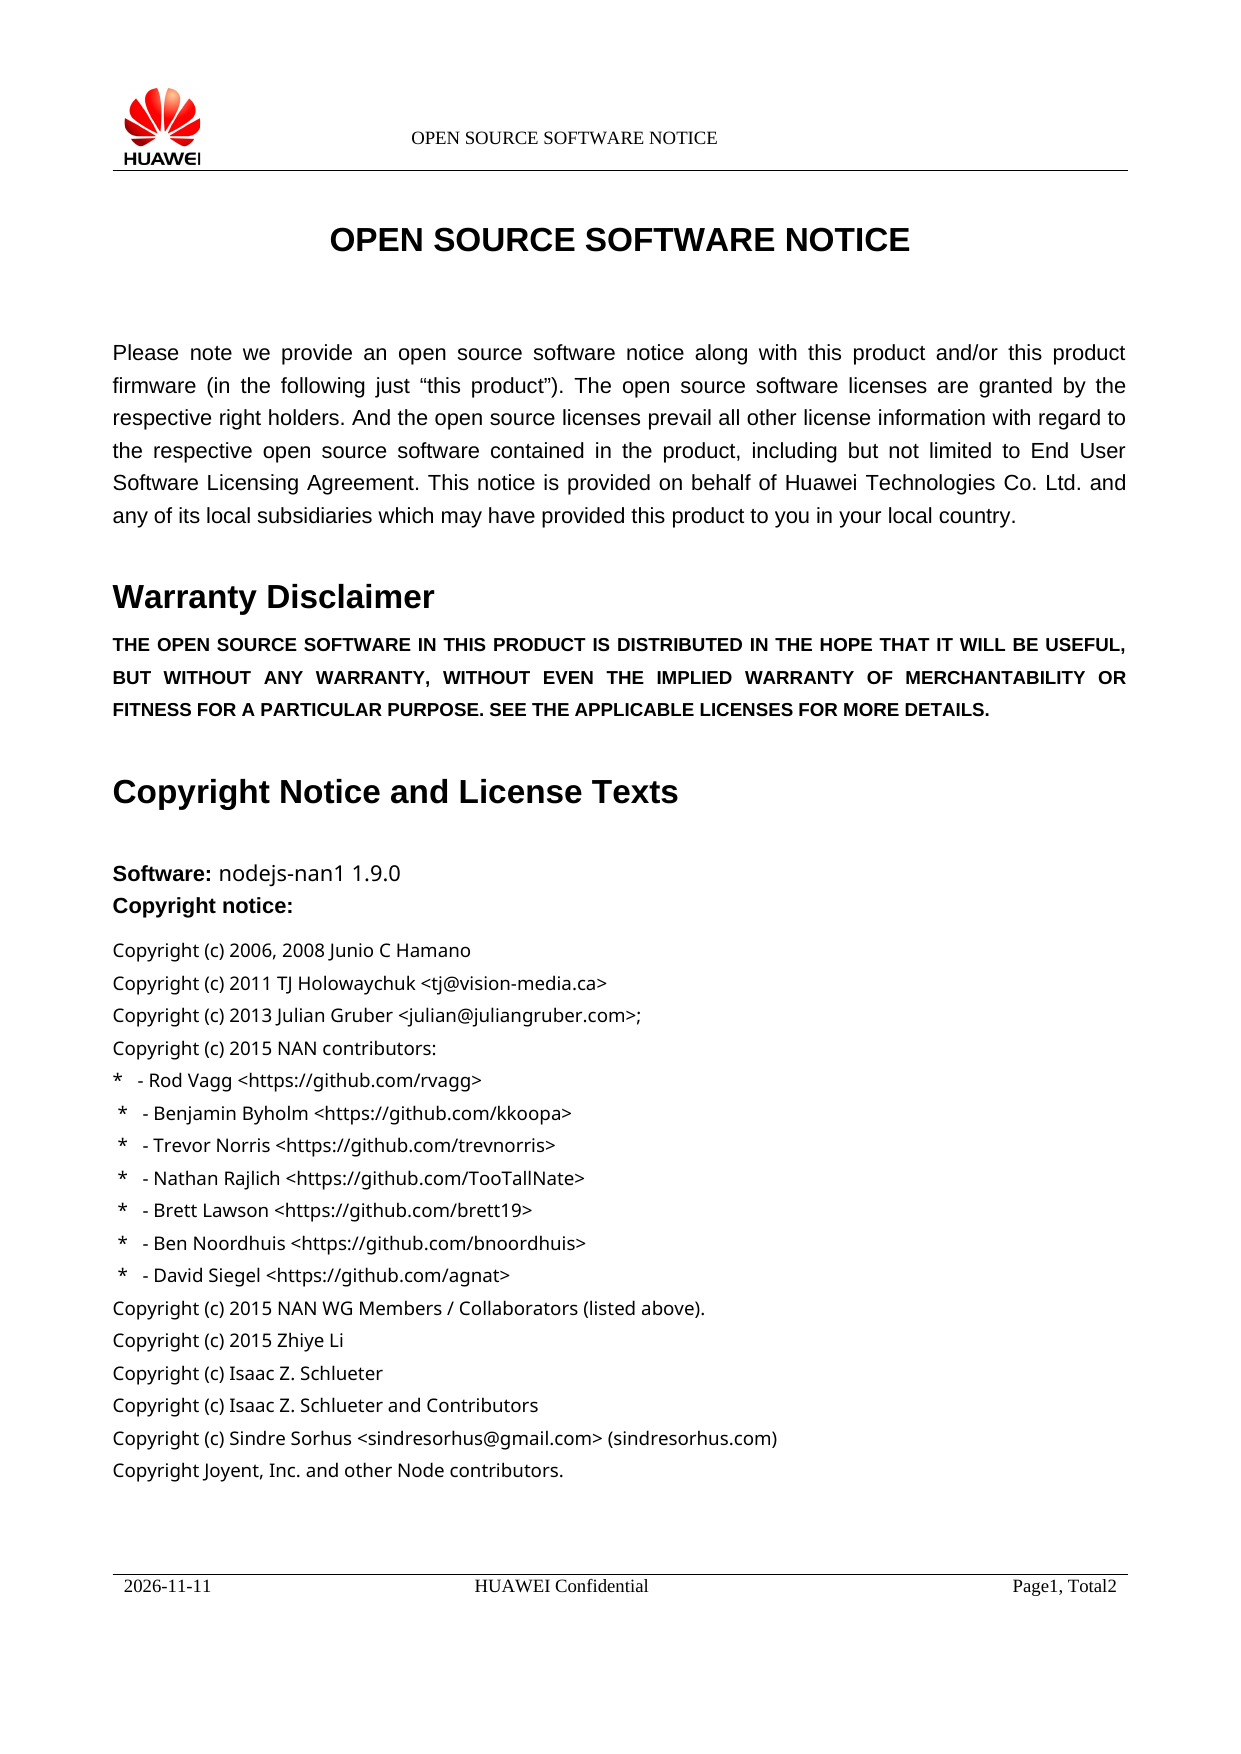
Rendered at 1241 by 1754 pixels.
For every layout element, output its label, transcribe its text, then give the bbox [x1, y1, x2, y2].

picture [124, 88, 201, 165]
text Copyright (c) 2015 Zhiye Li [112, 1324, 1128, 1356]
text Copyright (c) 2015 NAN WG Members / Collaborators (listed above). [112, 1291, 1128, 1324]
title Software: nodejs-nan1 1.9.0 [112, 856, 1128, 889]
text Copyright (c) 2006, 2008 Junio C Hamano [112, 934, 1128, 966]
text * - Nathan Rajlich <https://github.com/TooTallNate> [112, 1161, 1128, 1194]
text Copyright Joyent, Inc. and other Node contributors. [112, 1454, 1128, 1486]
text Copyright Notice and License Texts [112, 759, 1128, 824]
text Copyright (c) 2013 Julian Gruber <julian@juliangruber.com>; [112, 999, 1128, 1031]
text Copyright (c) 2015 NAN contributors: [112, 1031, 1128, 1064]
text The open source software in this product is distributed in the hope that it will be useful, but WITHOUT ANY WARRANTY, without even the implied warranty of MERCHANTABILITY or FITNESS FOR A PARTICULAR PURPOSE. See the applicable licenses for more details. [112, 629, 1128, 726]
text * - David Siegel <https://github.com/agnat> [112, 1259, 1128, 1291]
text Copyright (c) Isaac Z. Schlueter and Contributors [112, 1389, 1128, 1421]
text Copyright (c) Sindre Sorhus <sindresorhus@gmail.com> (sindresorhus.com) [112, 1421, 1128, 1454]
text Copyright (c) 2011 TJ Holowaychuk <tj@vision-media.ca> [112, 966, 1128, 999]
text * - Benjamin Byholm <https://github.com/kkoopa> [112, 1096, 1128, 1129]
text Please note we provide an open source software notice along with this product and/or this product firmware (in the following just “this product”). The open source software licenses are granted by the respective right holders. And the open source licenses prevail all other license information with regard to the respective open source software contained in the product, including but not limited to End User Software Licensing Agreement. This notice is provided on behalf of Huawei Technologies Co. Ltd. and any of its local subsidiaries which may have provided this product to you in your local country. [112, 336, 1128, 531]
text * - Ben Noordhuis <https://github.com/bnoordhuis> [112, 1226, 1128, 1259]
text * - Brett Lawson <https://github.com/brett19> [112, 1194, 1128, 1226]
text * - Trevor Norris <https://github.com/trevnorris> [112, 1129, 1128, 1161]
text Warranty Disclaimer [112, 564, 1128, 629]
text OPEN SOURCE SOFTWARE NOTICE [112, 206, 1128, 271]
text Copyright (c) Isaac Z. Schlueter [112, 1356, 1128, 1389]
text Copyright notice: [112, 889, 1128, 921]
text * - Rod Vagg <https://github.com/rvagg> [112, 1064, 1128, 1096]
